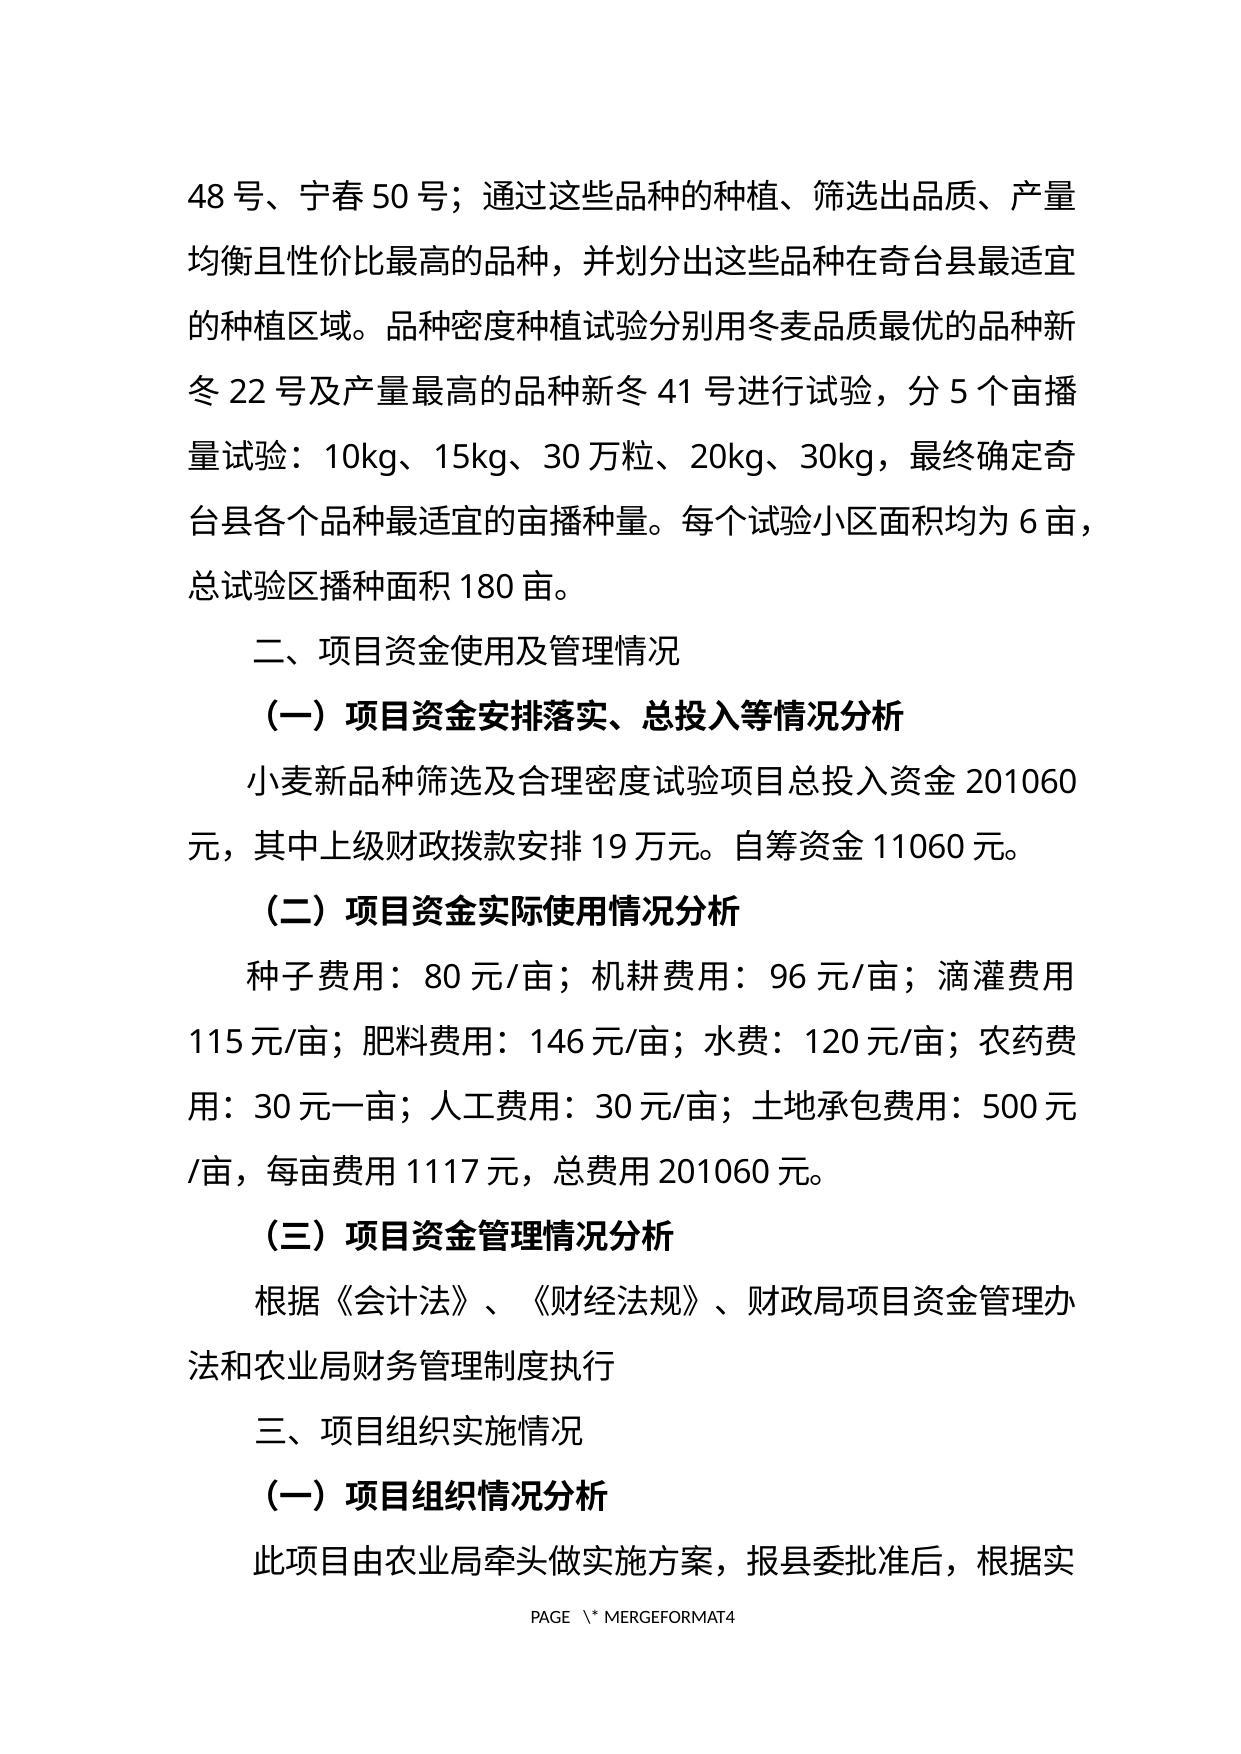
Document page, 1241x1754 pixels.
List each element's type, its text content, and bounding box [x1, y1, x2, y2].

text 种子费用：80元/亩；机耕费用：96元/亩；滴灌费用115元/亩；肥料费用：146元/亩；水费：120元/亩；农药费用：30元一亩；人工费用：30元/亩；土地承包费用：500元/亩，每亩费用1117元，总费用201060元。 [187, 942, 1078, 1202]
text 二、项目资金使用及管理情况 [187, 617, 1078, 682]
text （二）项目资金实际使用情况分析 [187, 877, 1078, 942]
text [187, 162, 1078, 617]
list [187, 1527, 1078, 1592]
text 根据《会计法》、《财经法规》、财政局项目资金管理办法和农业局财务管理制度执行 [187, 1267, 1078, 1397]
text （一）项目资金安排落实、总投入等情况分析 [187, 682, 1078, 747]
text （一）项目组织情况分析 [187, 1462, 1078, 1527]
text 小麦新品种筛选及合理密度试验项目总投入资金201060元，其中上级财政拨款安排19万元。自筹资金11060元。 [187, 747, 1078, 877]
text （三）项目资金管理情况分析 [187, 1202, 1078, 1267]
text 三、项目组织实施情况 [187, 1397, 1078, 1462]
